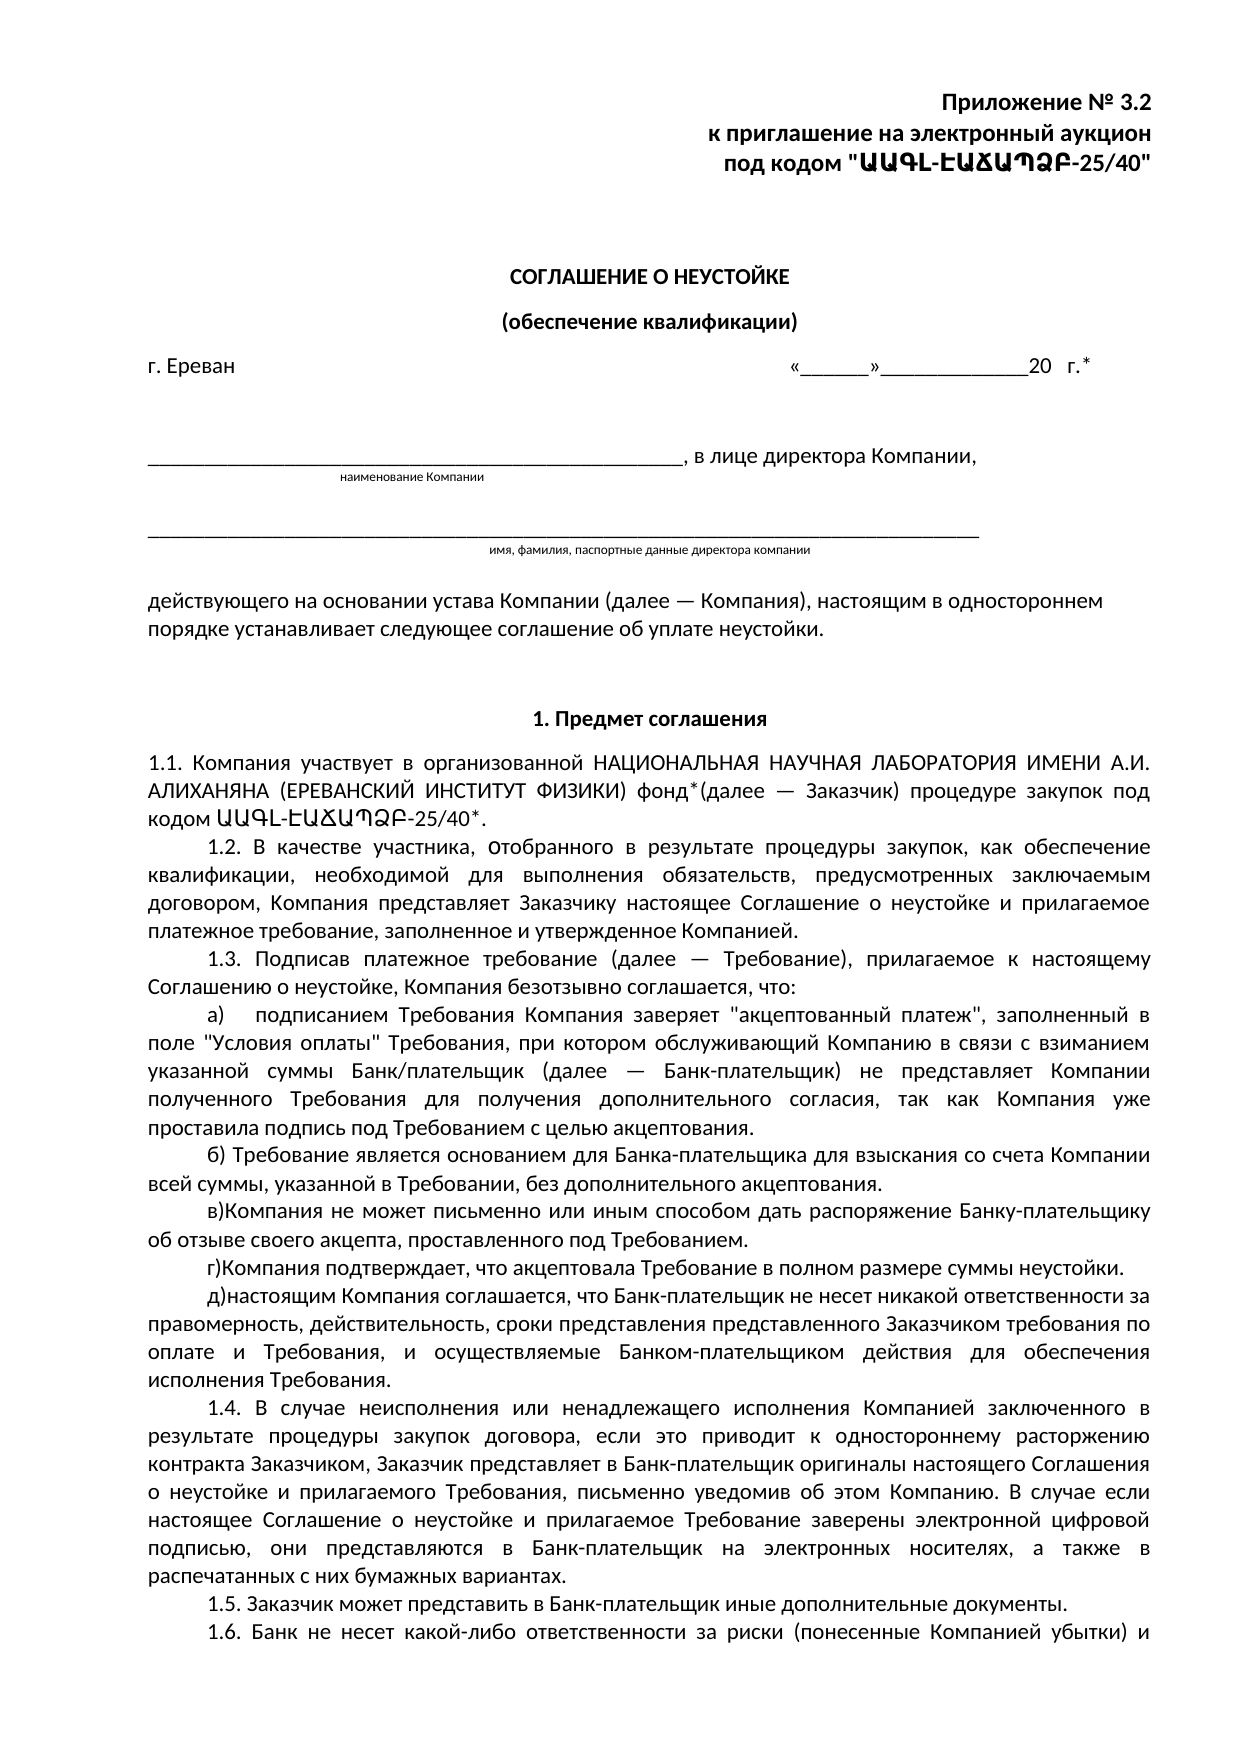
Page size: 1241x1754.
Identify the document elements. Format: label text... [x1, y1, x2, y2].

text Приложение № 3.2 [148, 86, 1152, 117]
text наименование Компании [340, 469, 1152, 497]
text СОГЛАШЕНИЕ О НЕУСТОЙКЕ [148, 262, 1152, 290]
text б) Требование является основанием для Банка-плательщика для взыскания со счета Компании всей суммы, указанной в Требовании, без дополнительного акцептования. [148, 1141, 1152, 1197]
text действующего на основании устава Компании (далее — Компания), настоящим в одностороннем [148, 586, 1152, 614]
text д)настоящим Компания соглашается, что Банк-плательщик не несет никакой ответственности за правомерность, действительность, сроки представления представленного Заказчиком требования по оплате и Требования, и осуществляемые Банком-плательщиком действия для обеспечения исполнения Требования. [148, 1281, 1152, 1393]
text 1.1. Компания участвует в организованной НАЦИОНАЛЬНАЯ НАУЧНАЯ ЛАБОРАТОРИЯ ИМЕНИ А.И. АЛИХАНЯНА (ЕРЕВАНСКИЙ ИНСТИТУТ ФИЗИКИ) фонд*(далее — Заказчик) процедуре закупок под кодом ԱԱԳԼ-ԷԱՃԱՊՁԲ-25/40*. [148, 748, 1152, 832]
text _______________________________________________, в лице директора Компании, [148, 441, 1152, 469]
text 1.4. В случае неисполнения или ненадлежащего исполнения Компанией заключенного в результате процедуры закупок договора, если это приводит к одностороннему расторжению контракта Заказчиком, Заказчик представляет в Банк-плательщик оригиналы настоящего Соглашения о неустойке и прилагаемого Требования, письменно уведомив об этом Компанию. В случае если настоящее Соглашение о неустойке и прилагаемое Требование заверены электронной цифровой подписью, они представляются в Банк-плательщик на электронных носителях, а также в распечатанных с них бумажных вариантах. [148, 1393, 1152, 1589]
text _________________________________________________________________________ [148, 513, 1152, 542]
text (обеспечение квалификации) [148, 307, 1152, 335]
text 1.3. Подписав платежное требование (далее — Требование), прилагаемое к настоящему Соглашению о неустойке, Компания безотзывно соглашается, что: [148, 944, 1152, 1001]
text 1.2. В качестве участника, օтобранного в результате процедуры закупок, как обеспечение квалификации, необходимой для выполнения обязательств, предусмотренных заключаемым договором, Kомпания представляет Заказчику настоящее Соглашение о неустойке и прилагаемое платежное требование, заполненное и утвержденное Компанией. [148, 832, 1152, 944]
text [148, 1617, 1152, 1645]
text г)Компания подтверждает, что акцептовала Требование в полном размере суммы неустойки. [148, 1253, 1152, 1281]
text а) подписанием Требования Компания заверяет "акцептованный платеж", заполненный в поле "Условия оплаты" Требования, при котором обслуживающий Компанию в связи с взиманием указанной суммы Банк/плательщик (далее — Банк-плательщик) не представляет Компании полученного Требования для получения дополнительного согласия, так как Компания уже проставила подпись под Требованием с целью акцептования. [148, 1001, 1152, 1141]
text в)Компания не может письменно или иным способом дать распоряжение Банку-плательщику об отзыве своего акцепта, проставленного под Требованием. [148, 1197, 1152, 1253]
text 1. Предмет соглашения [148, 704, 1152, 732]
text под кодом "ԱԱԳԼ-ԷԱՃԱՊՁԲ-25/40" [177, 147, 1152, 178]
text порядке устанавливает следующее соглашение об уплате неустойки. [148, 614, 1152, 642]
text имя, фамилия, паспортные данные директора компании [148, 542, 1152, 569]
text к приглашение на электронный аукцион [177, 117, 1152, 147]
table_header «______»_____________20 г.* [635, 351, 1104, 396]
table_header г. Ереван [136, 351, 635, 396]
text 1.5. Заказчик может представить в Банк-плательщик иные дополнительные документы. [148, 1589, 1152, 1617]
